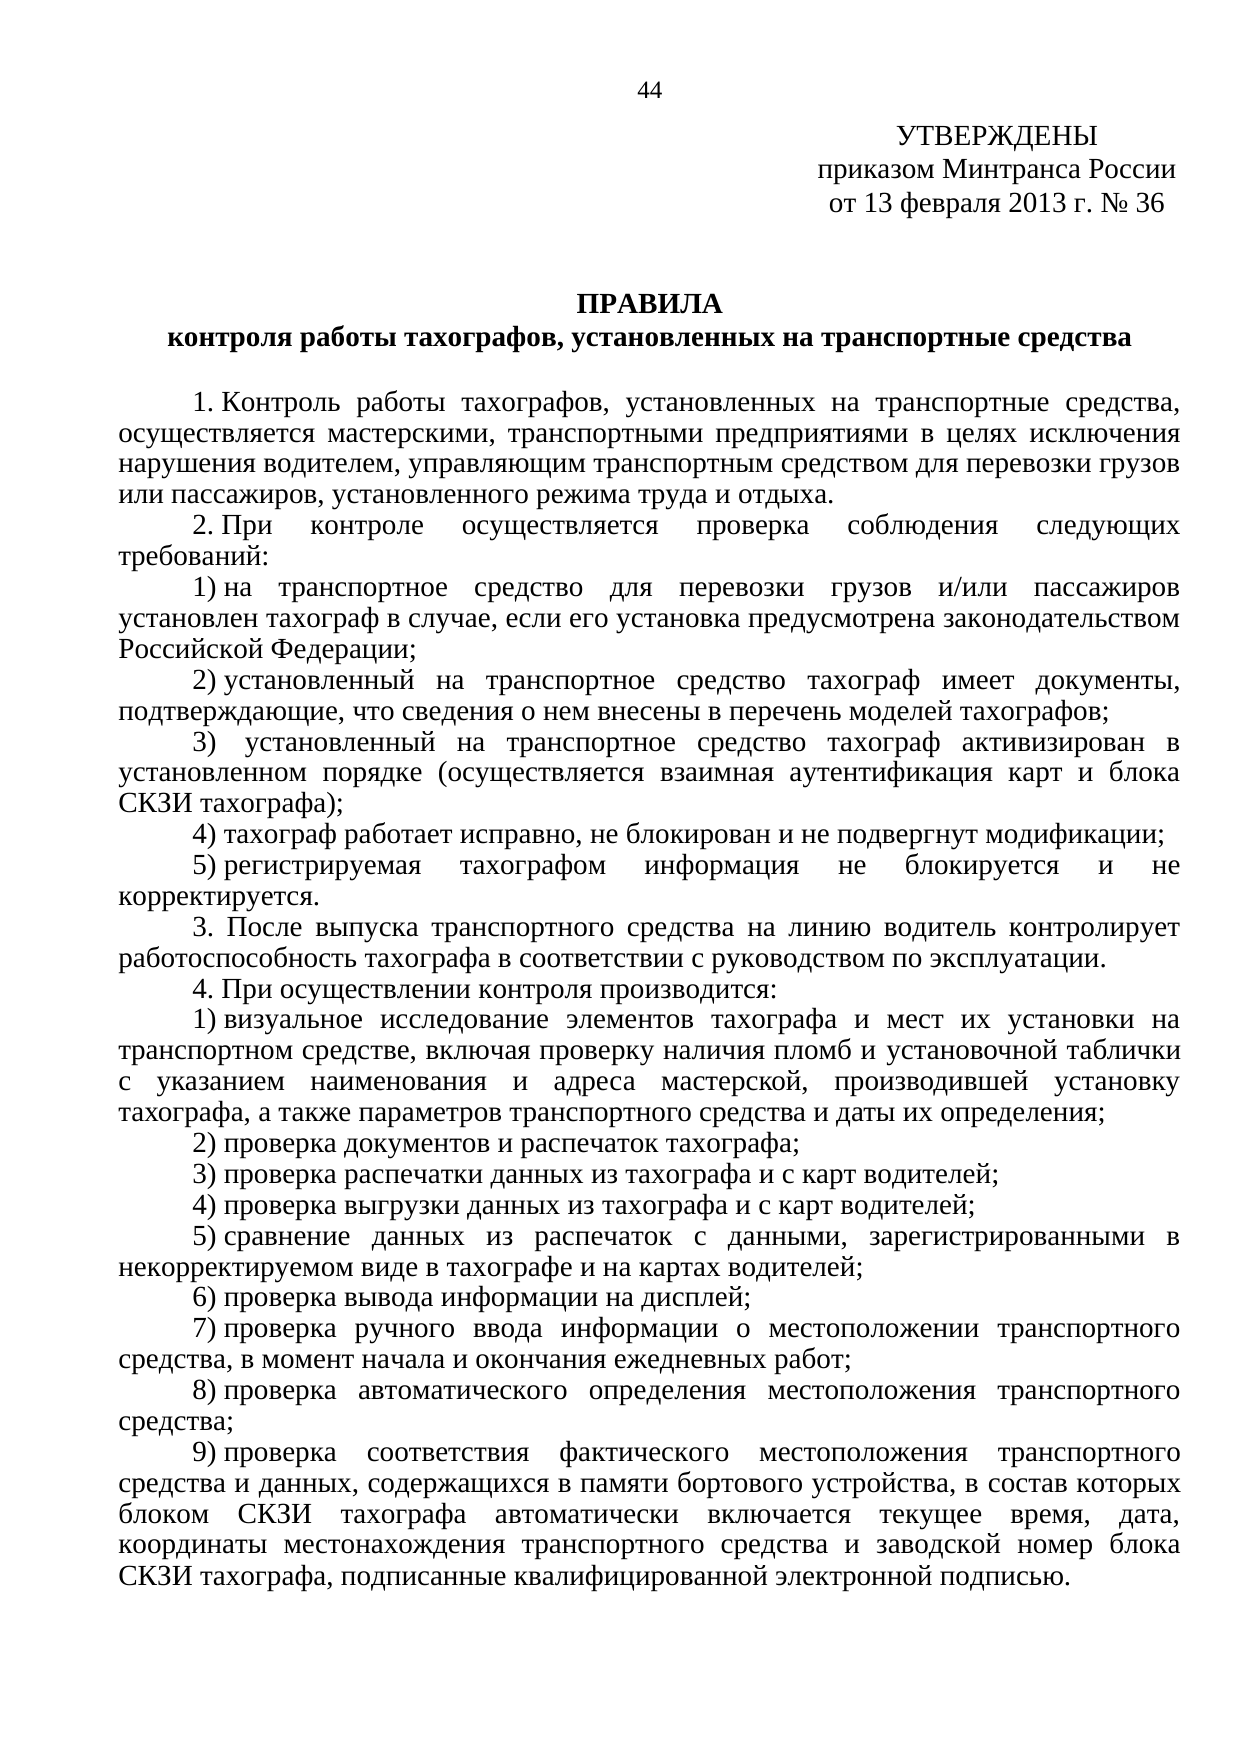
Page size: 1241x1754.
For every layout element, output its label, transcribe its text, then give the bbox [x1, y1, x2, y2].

text 5) сравнение данных из распечаток с данными, зарегистрированными в некорректируемом виде в тахографе и на картах водителей; [118, 1220, 1181, 1282]
text 6) проверка вывода информации на дисплей; [118, 1282, 1181, 1313]
text 2. При контроле осуществляется проверка соблюдения следующих требований: [118, 510, 1181, 572]
text 1) визуальное исследование элементов тахографа и мест их установки на транспортном средстве, включая проверку наличия пломб и установочной таблички с указанием наименования и адреса мастерской, производившей установку тахографа, а также параметров транспортного средства и даты их определения; [118, 1004, 1181, 1128]
text 4. При осуществлении контроля производится: [118, 973, 1181, 1004]
text ПРАВИЛА контроля работы тахографов, установленных на транспортные средства [118, 286, 1181, 353]
text 2) установленный на транспортное средство тахограф имеет документы, подтверждающие, что сведения о нем внесены в перечень моделей тахографов; [118, 664, 1181, 726]
text 3. После выпуска транспортного средства на линию водитель контролирует работоспособность тахографа в соответствии с руководством по эксплуатации. [118, 912, 1181, 973]
text 3) установленный на транспортное средство тахограф активизирован в установленном порядке (осуществляется взаимная аутентификация карт и блока СКЗИ тахографа); [118, 726, 1181, 819]
text 4) тахограф работает исправно, не блокирован и не подвергнут модификации; [118, 819, 1181, 850]
text приказом Минтранса России [812, 152, 1181, 185]
text 7) проверка ручного ввода информации о местоположении транспортного средства, в момент начала и окончания ежедневных работ; [118, 1313, 1181, 1375]
text 4) проверка выгрузки данных из тахографа и с карт водителей; [118, 1189, 1181, 1220]
text 9) проверка соответствия фактического местоположения транспортного средства и данных, содержащихся в памяти бортового устройства, в состав которых блоком СКЗИ тахографа автоматически включается текущее время, дата, координаты местонахождения транспортного средства и заводской номер блока СКЗИ тахографа, подписанные квалифицированной электронной подписью. [118, 1437, 1181, 1591]
text 5) регистрируемая тахографом информация не блокируется и не корректируется. [118, 850, 1181, 912]
text 2) проверка документов и распечаток тахографа; [118, 1128, 1181, 1159]
text от 13 февраля 2013 г. № 36 [812, 185, 1181, 219]
text 8) проверка автоматического определения местоположения транспортного средства; [118, 1375, 1181, 1437]
text 1. Контроль работы тахографов, установленных на транспортные средства, осуществляется мастерскими, транспортными предприятиями в целях исключения нарушения водителем, управляющим транспортным средством для перевозки грузов или пассажиров, установленного режима труда и отдыха. [118, 386, 1181, 510]
text УТВЕРЖДЕНЫ [812, 118, 1181, 152]
text 1) на транспортное средство для перевозки грузов и/или пассажиров установлен тахограф в случае, если его установка предусмотрена законодательством Российской Федерации; [118, 572, 1181, 664]
text 3) проверка распечатки данных из тахографа и с карт водителей; [118, 1159, 1181, 1189]
